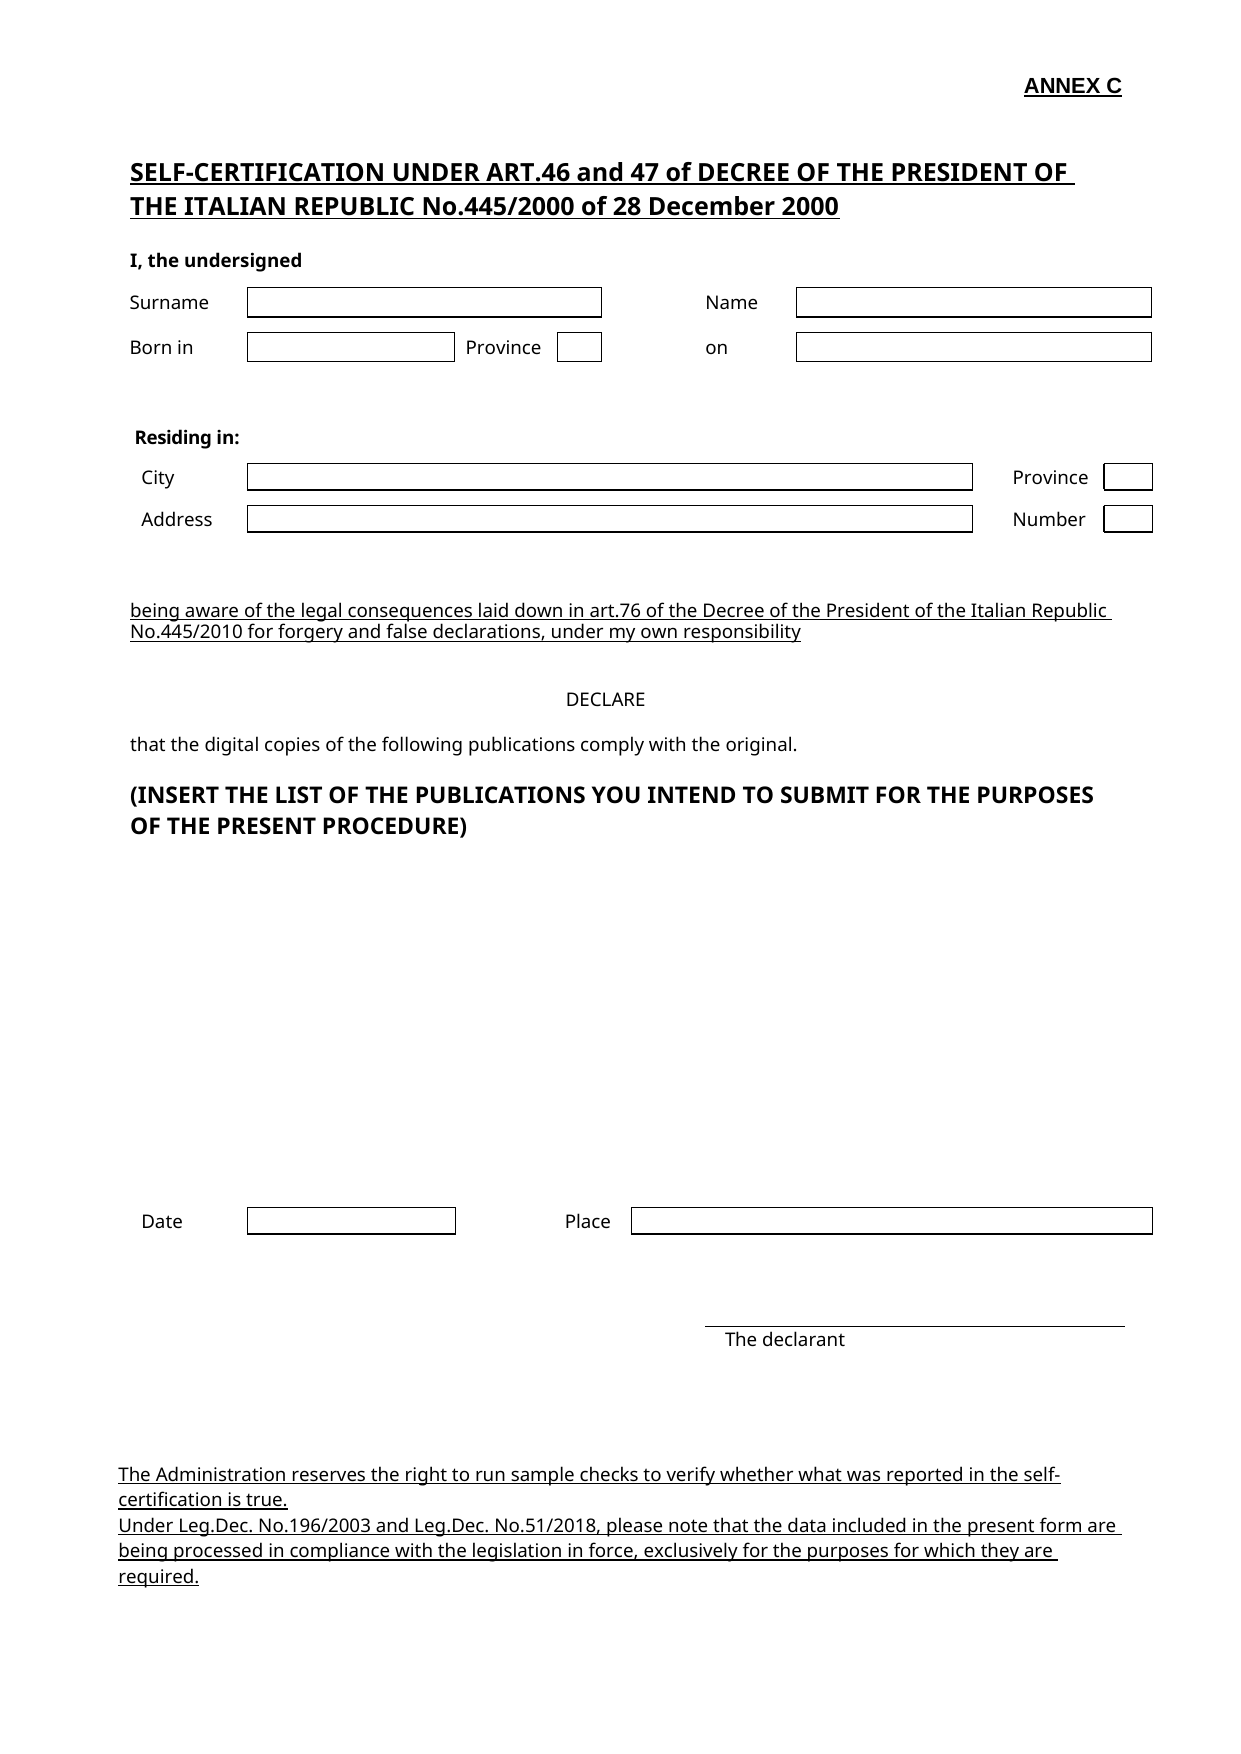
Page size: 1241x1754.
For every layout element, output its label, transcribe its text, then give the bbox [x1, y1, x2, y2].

text The Administration reserves the right to run sample checks to verify whether what was reported in the self-certification is true. [118, 1461, 1122, 1512]
text I, the undersigned [130, 247, 1122, 273]
table_header on [602, 332, 796, 361]
table_header [248, 288, 601, 316]
table_header [797, 333, 1151, 361]
text City Province [141, 464, 1122, 490]
text Date Place [141, 1209, 1122, 1234]
text Address Number [141, 507, 1122, 532]
table_header [558, 333, 601, 361]
table_header [248, 333, 454, 361]
text being aware of the legal consequences laid down in art.76 of the Decree of the President of the Italian Republic No.445/2010 for forgery and false declarations, under my own responsibility [130, 600, 1122, 643]
table_header Born in [118, 332, 247, 361]
text that the digital copies of the following publications comply with the original. [130, 731, 1122, 757]
text Under Leg.Dec. No.196/2003 and Leg.Dec. No.51/2018, please note that the data included in the present form are being processed in compliance with the legislation in force, exclusively for the purposes for which they are required. [118, 1535, 1122, 1588]
table_header Surname [118, 287, 247, 316]
text The declarant [720, 1327, 1122, 1352]
text DECLARE [118, 687, 1093, 712]
table_header Name [602, 287, 796, 316]
table_header [797, 288, 1151, 316]
text Under Leg.Dec. No.196/2003 and Leg.Dec. No.51/2018, please note that the data included in the present form are being processed in compliance with the legislation in force, exclusively for the purposes for which they are required. [118, 1512, 1122, 1534]
subtitle (INSERT THE LIST OF THE PUBLICATIONS YOU INTEND TO SUBMIT FOR THE PURPOSES OF THE PRESENT PROCEDURE) [130, 778, 1122, 841]
text Residing in: [130, 425, 1122, 450]
subtitle SELF-CERTIFICATION UNDER ART.46 and 47 of DECREE OF THE PRESIDENT OF THE ITALIAN REPUBLIC No.445/2000 of 28 December 2000 [130, 155, 1122, 223]
table_header Province [455, 332, 557, 361]
